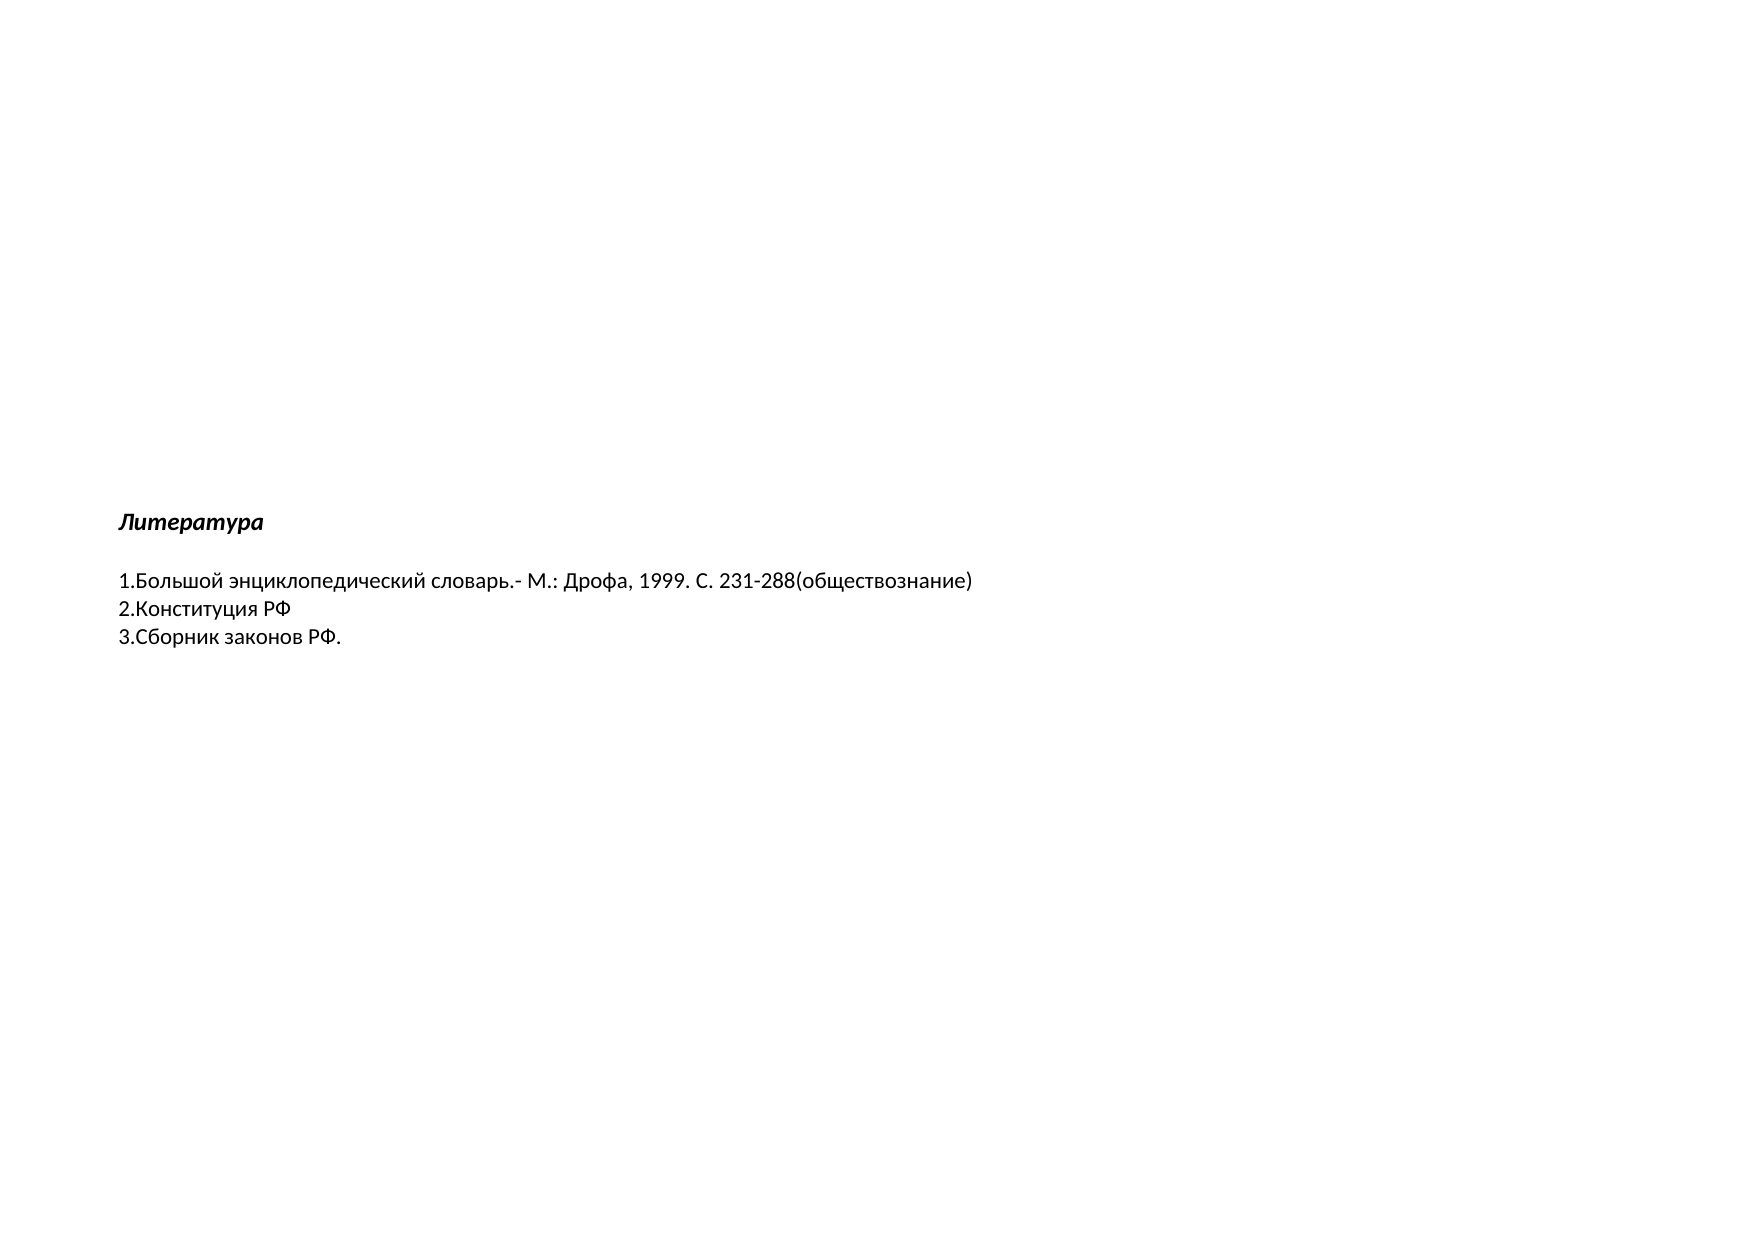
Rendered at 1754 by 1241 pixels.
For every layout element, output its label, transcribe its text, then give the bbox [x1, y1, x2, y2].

list 2.Конституция РФ [118, 594, 1636, 622]
list 1.Большой энциклопедический словарь.- М.: Дрофа, 1999. С. 231-288(обществознание) [118, 566, 1636, 594]
text Литература [118, 506, 1636, 537]
text 3.Сборник законов РФ. [118, 622, 1636, 650]
